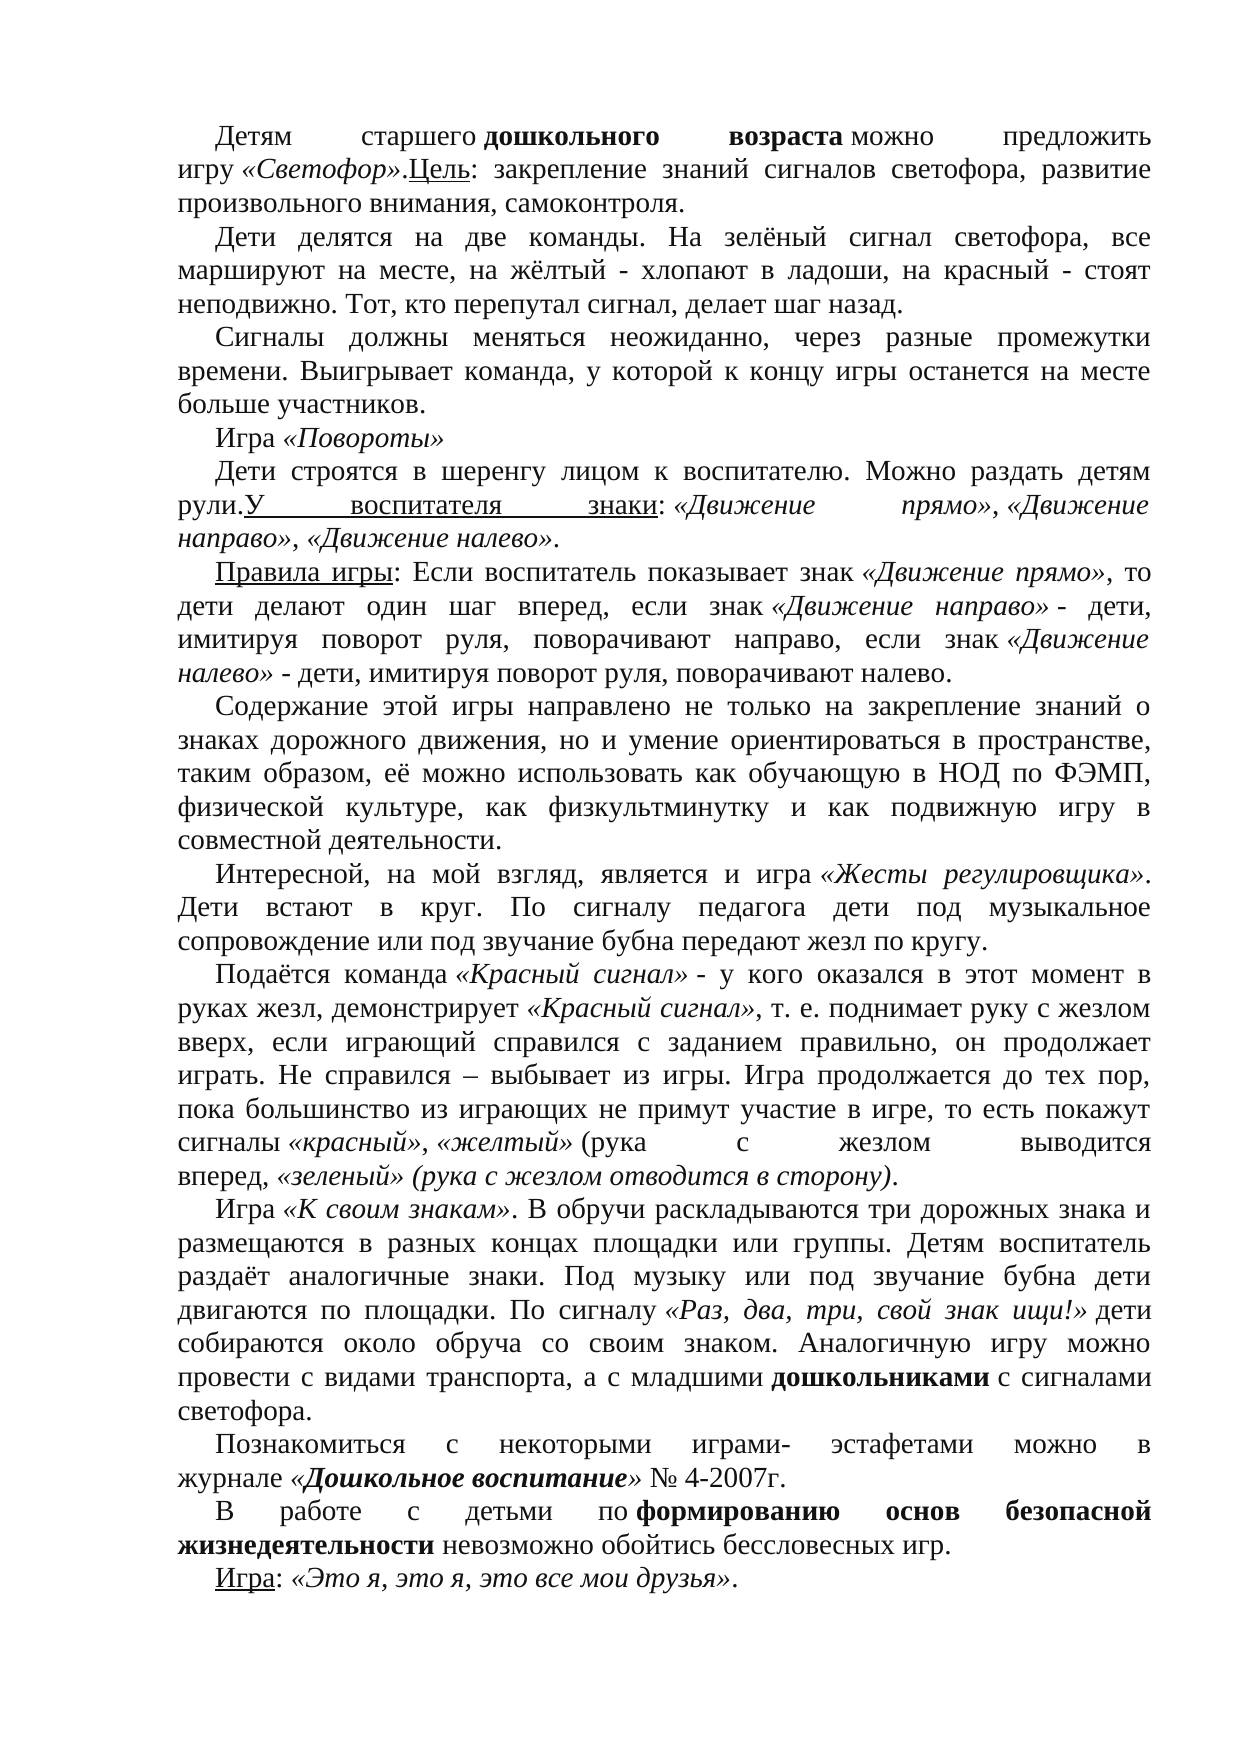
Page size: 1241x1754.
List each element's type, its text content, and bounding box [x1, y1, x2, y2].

text Дети делятся на две команды. На зелёный сигнал светофора, все маршируют на месте, на жёлтый - хлопают в ладоши, на красный - стоят неподвижно. Тот, кто перепутал сигнал, делает шаг назад. [177, 219, 1152, 319]
text Содержание этой игры направлено не только на закрепление знаний о знаках дорожного движения, но и умение ориентироваться в пространстве, таким образом, её можно использовать как обучающую в НОД по ФЭМП, физической культуре, как физкультминутку и как подвижную игру в совместной деятельности. [177, 688, 1152, 856]
text Детям старшего дошкольного возраста можно предложить игру «Светофор».Цель: закрепление знаний сигналов светофора, развитие произвольного внимания, самоконтроля. [177, 118, 1152, 219]
text Правила игры: Если воспитатель показывает знак «Движение прямо», то дети делают один шаг вперед, если знак «Движение направо» - дети, имитируя поворот руля, поворачивают направо, если знак «Движение налево» - дети, имитируя поворот руля, поворачивают налево. [177, 554, 1152, 688]
text Интересной, на мой взгляд, является и игра «Жесты регулировщика». Дети встают в круг. По сигналу педагога дети под музыкальное сопровождение или под звучание бубна передают жезл по кругу. [177, 856, 1152, 957]
text Игра: «Это я, это я, это все мои друзья». [177, 1560, 1152, 1594]
text Сигналы должны меняться неожиданно, через разные промежутки времени. Выигрывает команда, у которой к концу игры останется на месте больше участников. [177, 319, 1152, 420]
text Познакомиться с некоторыми играми- эстафетами можно в журнале «Дошкольное воспитание» № 4-2007г. [177, 1426, 1152, 1493]
text В работе с детьми по формированию основ безопасной жизнедеятельности невозможно обойтись бессловесных игр. [177, 1493, 1152, 1560]
text Игра «Повороты» [177, 420, 1152, 453]
text Игра «К своим знакам». В обручи раскладываются три дорожных знака и размещаются в разных концах площадки или группы. Детям воспитатель раздаёт аналогичные знаки. Под музыку или под звучание бубна дети двигаются по площадки. По сигналу «Раз, два, три, свой знак ищи!» дети собираются около обруча со своим знаком. Аналогичную игру можно провести с видами транспорта, а с младшими дошкольниками с сигналами светофора. [177, 1191, 1152, 1426]
text Подаётся команда «Красный сигнал» - у кого оказался в этот момент в руках жезл, демонстрирует «Красный сигнал», т. е. поднимает руку с жезлом вверх, если играющий справился с заданием правильно, он продолжает играть. Не справился – выбывает из игры. Игра продолжается до тех пор, пока большинство из играющих не примут участие в игре, то есть покажут сигналы «красный», «желтый» (рука с жезлом выводится вперед, «зеленый» (рука с жезлом отводится в сторону). [177, 957, 1152, 1191]
text Дети строятся в шеренгу лицом к воспитателю. Можно раздать детям рули.У воспитателя знаки: «Движение прямо», «Движение направо», «Движение налево». [177, 453, 1152, 554]
